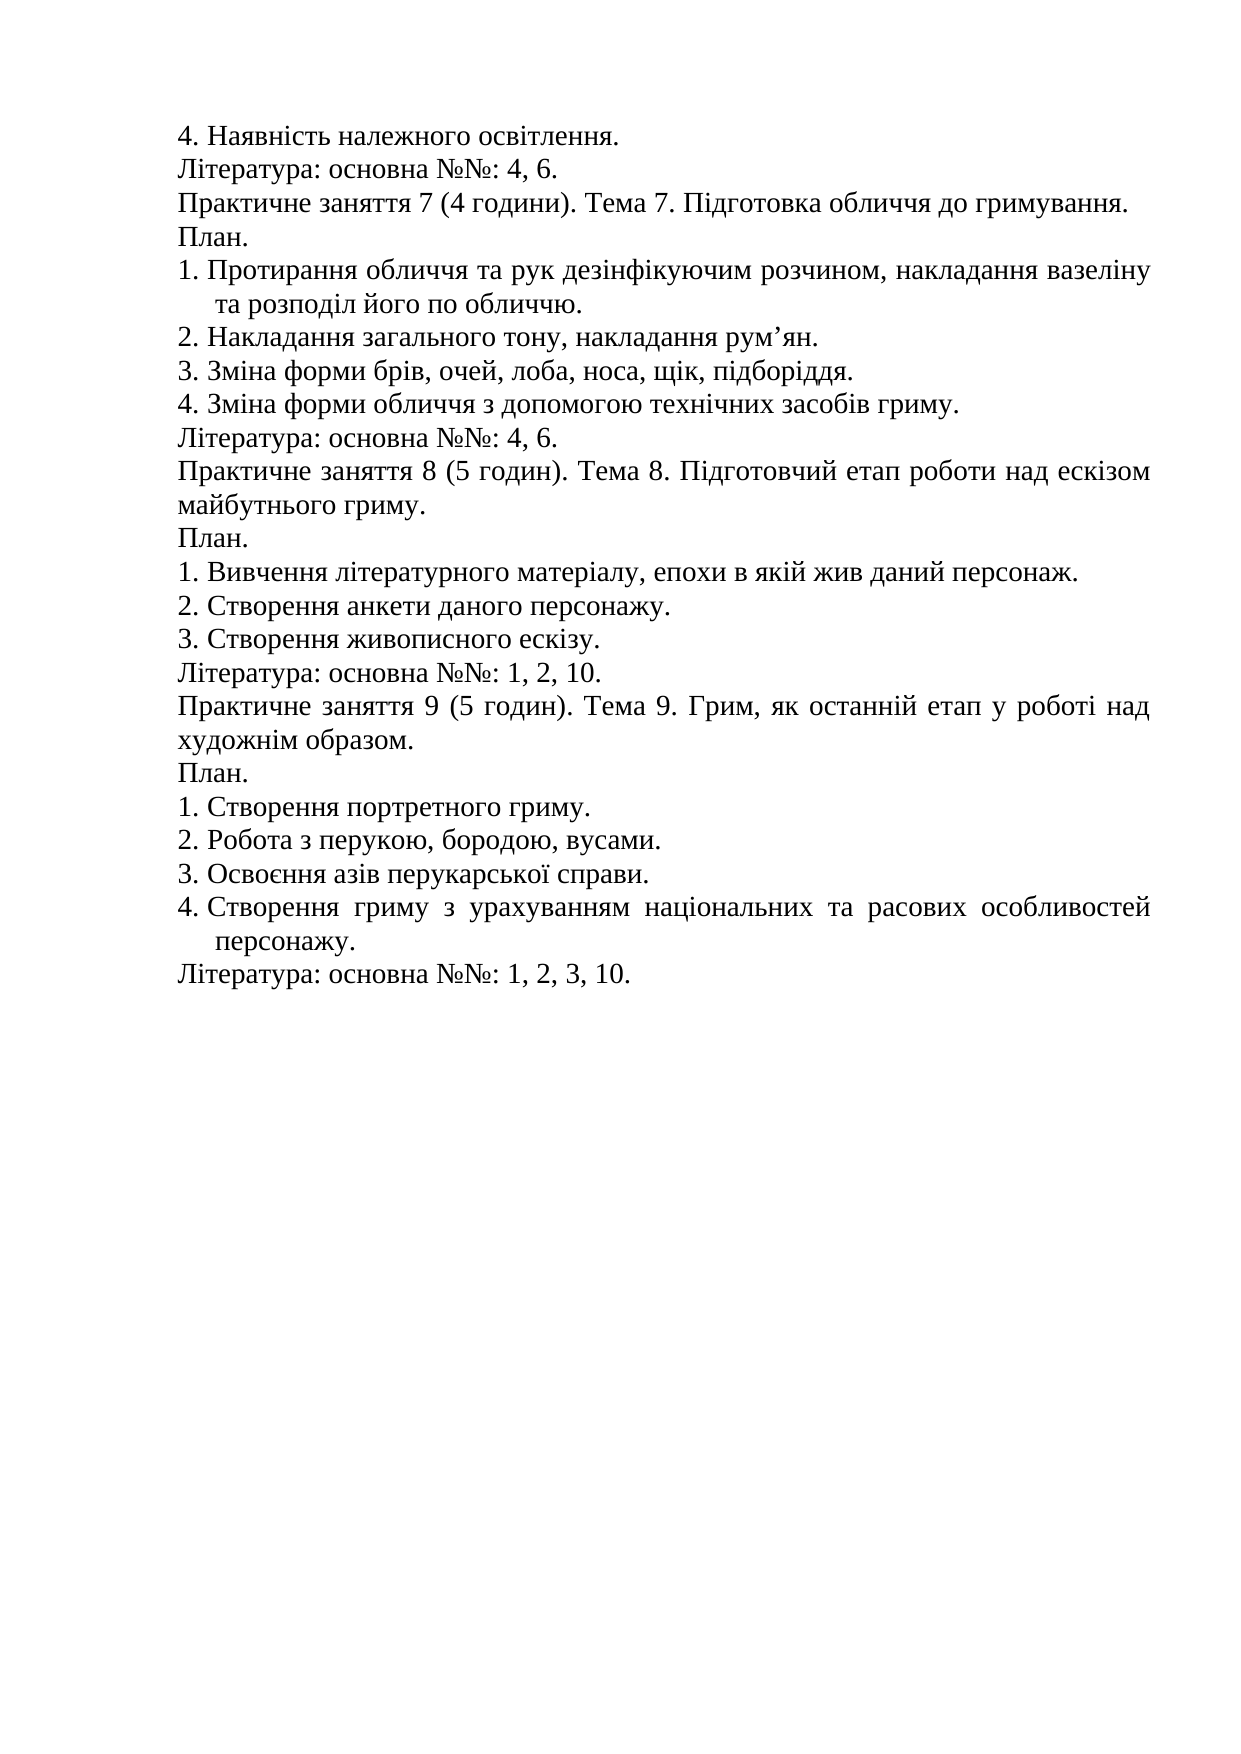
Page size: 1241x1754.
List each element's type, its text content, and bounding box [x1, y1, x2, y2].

list Наявність належного освітлення. [177, 118, 1152, 152]
list Робота з перукою, бородою, вусами. [177, 822, 1152, 856]
list Вивчення літературного матеріалу, епохи в якій жив даний персонаж. [177, 554, 1152, 588]
text Практичне заняття 7 (4 години). Тема 7. Підготовка обличчя до гримування. [177, 185, 1152, 219]
text План. [177, 219, 1152, 252]
text Література: основна №№: 1, 2, 10. [177, 655, 1152, 688]
list Зміна форми обличчя з допомогою технічних засобів гриму. [177, 386, 1152, 420]
list Освоєння азів перукарської справи. [177, 856, 1152, 889]
text План. [177, 755, 1152, 789]
list Створення живописного ескізу. [177, 621, 1152, 655]
list Створення гриму з урахуванням національних та расових особливостей персонажу. [177, 889, 1152, 957]
text Література: основна №№: 4, 6. [177, 152, 1152, 185]
list Накладання загального тону, накладання рум’ян. [177, 319, 1152, 353]
text Практичне заняття 9 (5 годин). Тема 9. Грим, як останній етап у роботі над художнім образом. [177, 688, 1152, 755]
text Практичне заняття 8 (5 годин). Тема 8. Підготовчий етап роботи над ескізом майбутнього гриму. [177, 453, 1152, 521]
list Зміна форми брів, очей, лоба, носа, щік, підборіддя. [177, 353, 1152, 386]
list Створення анкети даного персонажу. [177, 588, 1152, 621]
text Література: основна №№: 1, 2, 3, 10. [177, 957, 1152, 990]
list Створення портретного гриму. [177, 789, 1152, 822]
list Протирання обличчя та рук дезінфікуючим розчином, накладання вазеліну та розподіл його по обличчю. [177, 252, 1152, 319]
text Література: основна №№: 4, 6. [177, 420, 1152, 453]
text План. [177, 521, 1152, 554]
